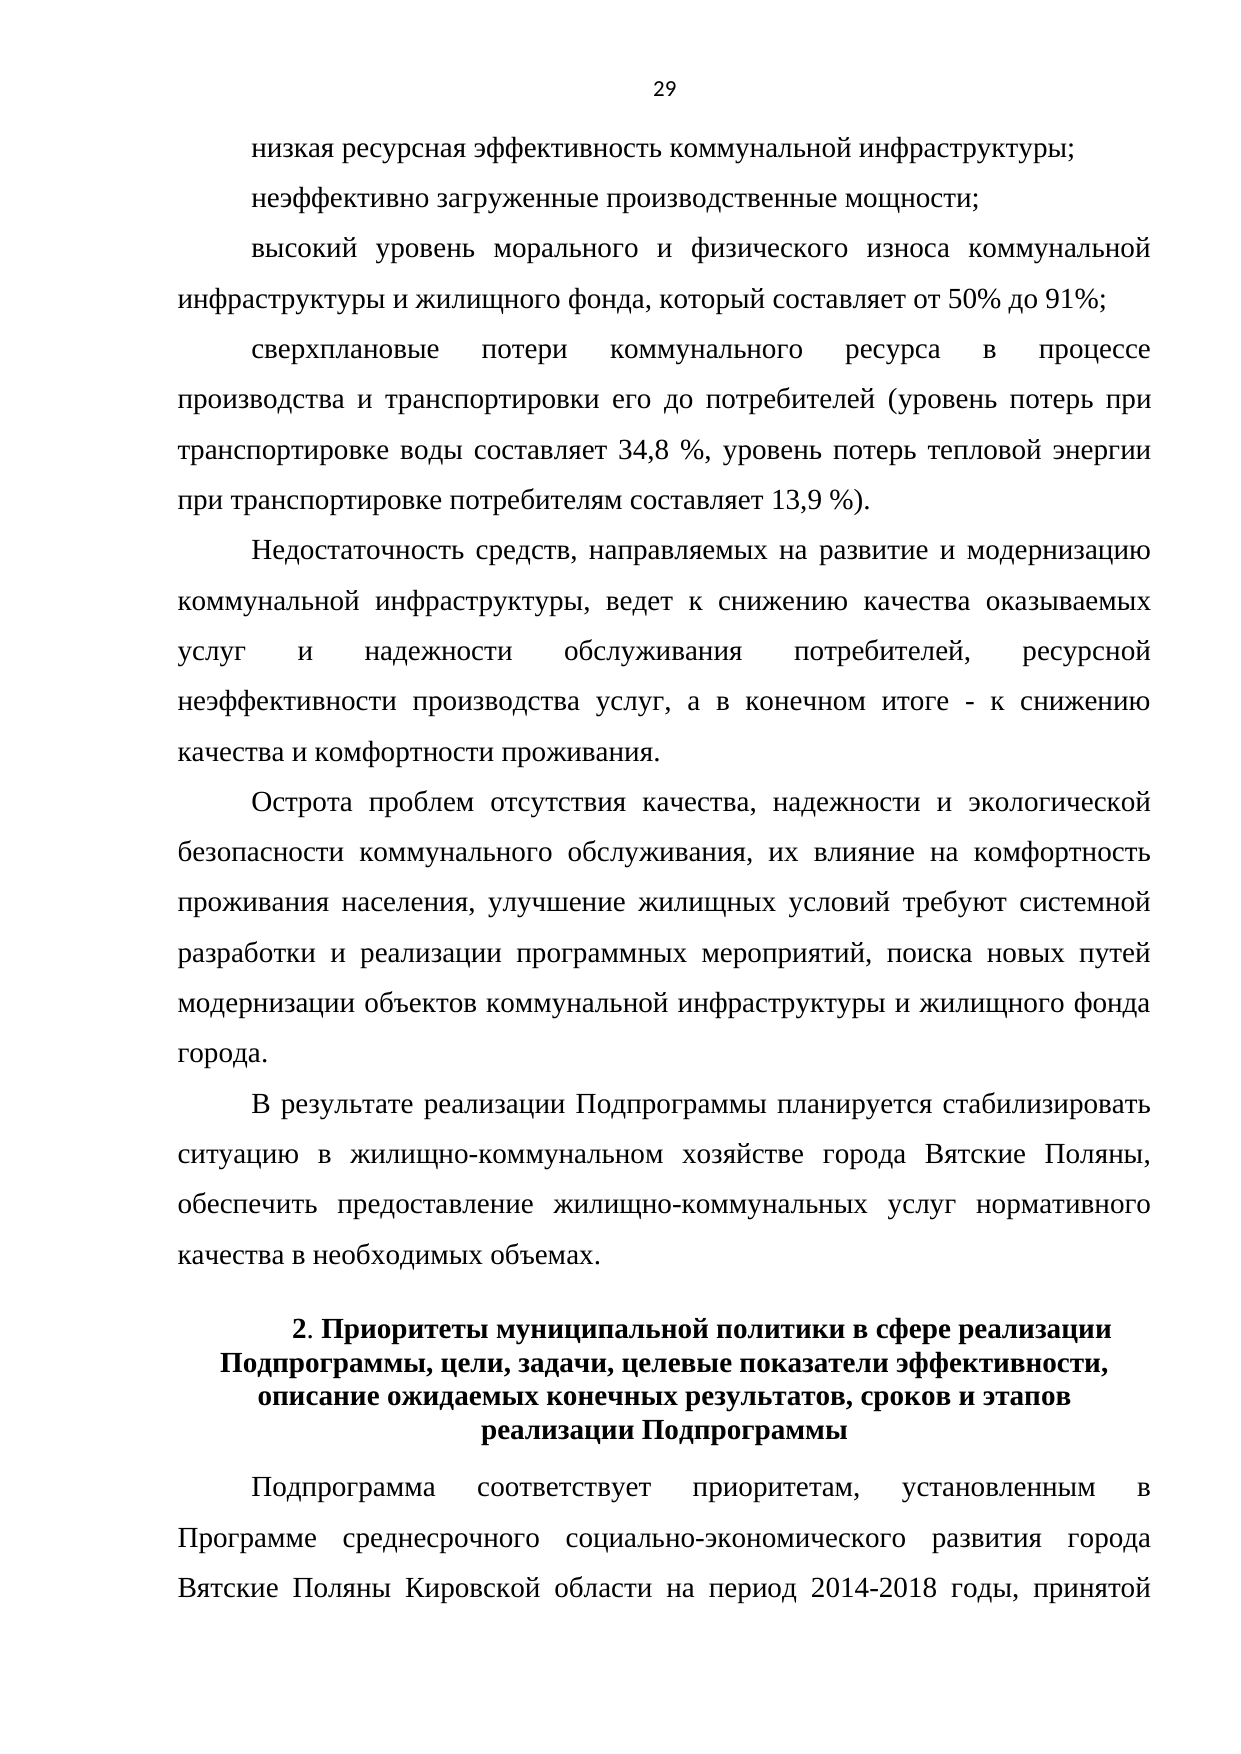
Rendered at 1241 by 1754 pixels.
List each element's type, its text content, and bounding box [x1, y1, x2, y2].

text Недостаточность средств, направляемых на развитие и модернизацию коммунальной инфраструктуры, ведет к снижению качества оказываемых услуг и надежности обслуживания потребителей, ресурсной неэффективности производства услуг, а в конечном итоге - к снижению качества и комфортности проживания. [177, 532, 1152, 767]
text 2. Приоритеты муниципальной политики в сфере реализации Подпрограммы, цели, задачи, целевые показатели эффективности, описание ожидаемых конечных результатов, сроков и этапов реализации Подпрограммы [177, 1311, 1152, 1445]
text Острота проблем отсутствия качества, надежности и экологической безопасности коммунального обслуживания, их влияние на комфортность проживания населения, улучшение жилищных условий требуют системной разработки и реализации программных мероприятий, поиска новых путей модернизации объектов коммунальной инфраструктуры и жилищного фонда города. [177, 784, 1152, 1069]
text В результате реализации Подпрограммы планируется стабилизировать ситуацию в жилищно-коммунальном хозяйстве города Вятские Поляны, обеспечить предоставление жилищно-коммунальных услуг нормативного качества в необходимых объемах. [177, 1086, 1152, 1270]
text сверхплановые потери коммунального ресурса в процессе производства и транспортировки его до потребителей (уровень потерь при транспортировке воды составляет 34,8 %, уровень потерь тепловой энергии при транспортировке потребителям составляет 13,9 %). [177, 331, 1152, 516]
text неэффективно загруженные производственные мощности; [177, 180, 1152, 214]
text высокий уровень морального и физического износа коммунальной инфраструктуры и жилищного фонда, который составляет от 50% до 91%; [177, 231, 1152, 314]
text низкая ресурсная эффективность коммунальной инфраструктуры; [177, 130, 1152, 163]
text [177, 1469, 1152, 1603]
